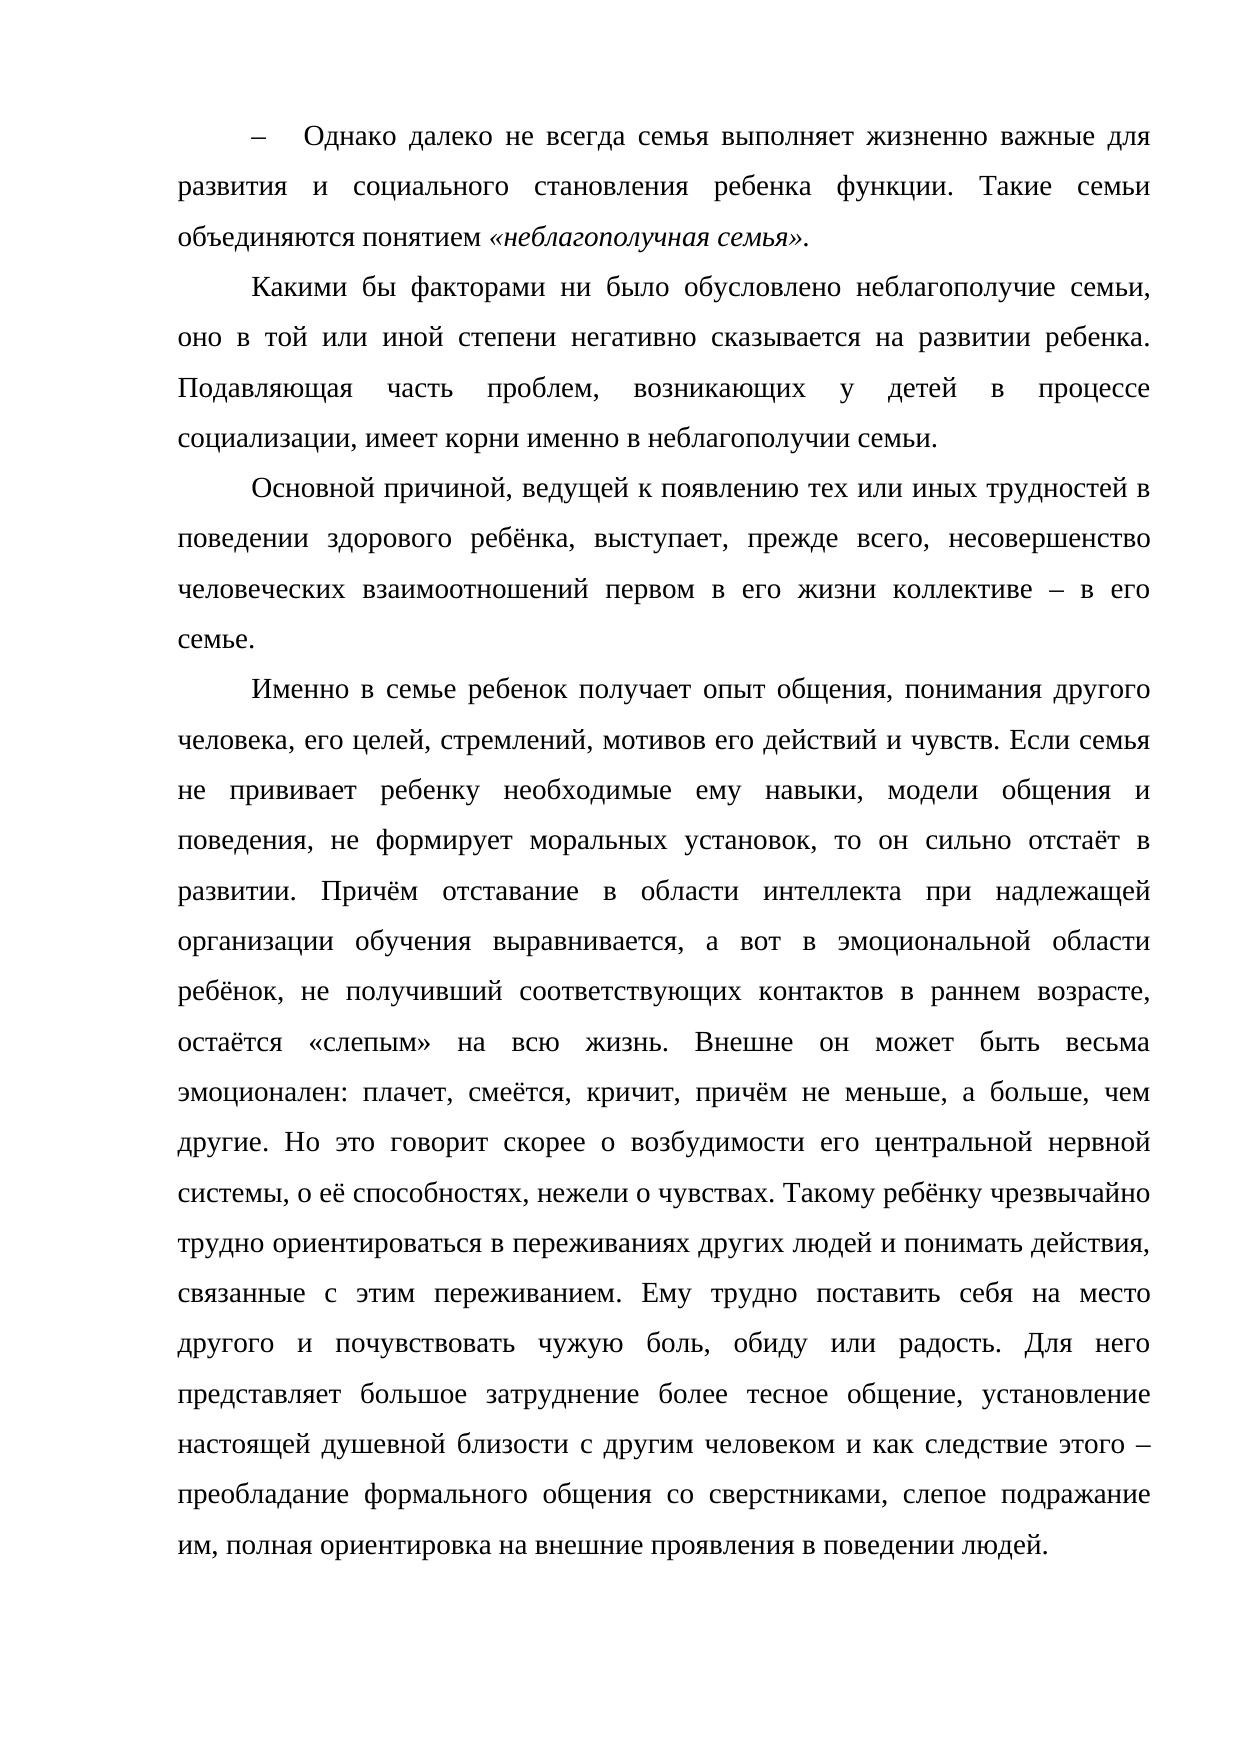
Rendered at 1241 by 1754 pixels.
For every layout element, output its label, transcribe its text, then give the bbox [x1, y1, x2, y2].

text Какими бы факторами ни было обусловлено неблагополучие семьи, оно в той или иной степени негативно сказывается на развитии ребенка. Подавляющая часть проблем, возникающих у детей в процессе социализации, имеет корни именно в неблагополучии семьи. [177, 269, 1152, 453]
text Именно в семье ребенок получает опыт общения, понимания другого человека, его целей, стремлений, мотивов его действий и чувств. Если семья не прививает ребенку необходимые ему навыки, модели общения и поведения, не формирует моральных установок, то он сильно отстаёт в развитии. Причём отставание в области интеллекта при надлежащей организации обучения выравнивается, а вот в эмоциональной области ребёнок, не получивший соответствующих контактов в раннем возрасте, остаётся «слепым» на всю жизнь. Внешне он может быть весьма эмоционален: плачет, смеётся, кричит, причём не меньше, а больше, чем другие. Но это говорит скорее о возбудимости его центральной нервной системы, о её способностях, нежели о чувствах. Такому ребёнку чрезвычайно трудно ориентироваться в переживаниях других людей и понимать действия, связанные с этим переживанием. Ему трудно поставить себя на место другого и почувствовать чужую боль, обиду или радость. Для него представляет большое затруднение более тесное общение, установление настоящей душевной близости с другим человеком и как следствие этого – преобладание формального общения со сверстниками, слепое подражание им, полная ориентировка на внешние проявления в поведении людей. [177, 672, 1152, 1560]
text Основной причиной, ведущей к появлению тех или иных трудностей в поведении здорового ребёнка, выступает, прежде всего, несовершенство человеческих взаимоотношений первом в его жизни коллективе – в его семье. [177, 470, 1152, 655]
list Однако далеко не всегда семья выполняет жизненно важные для развития и социального становления ребенка функции. Такие семьи объединяются понятием «неблагополучная семья». [177, 118, 1152, 252]
